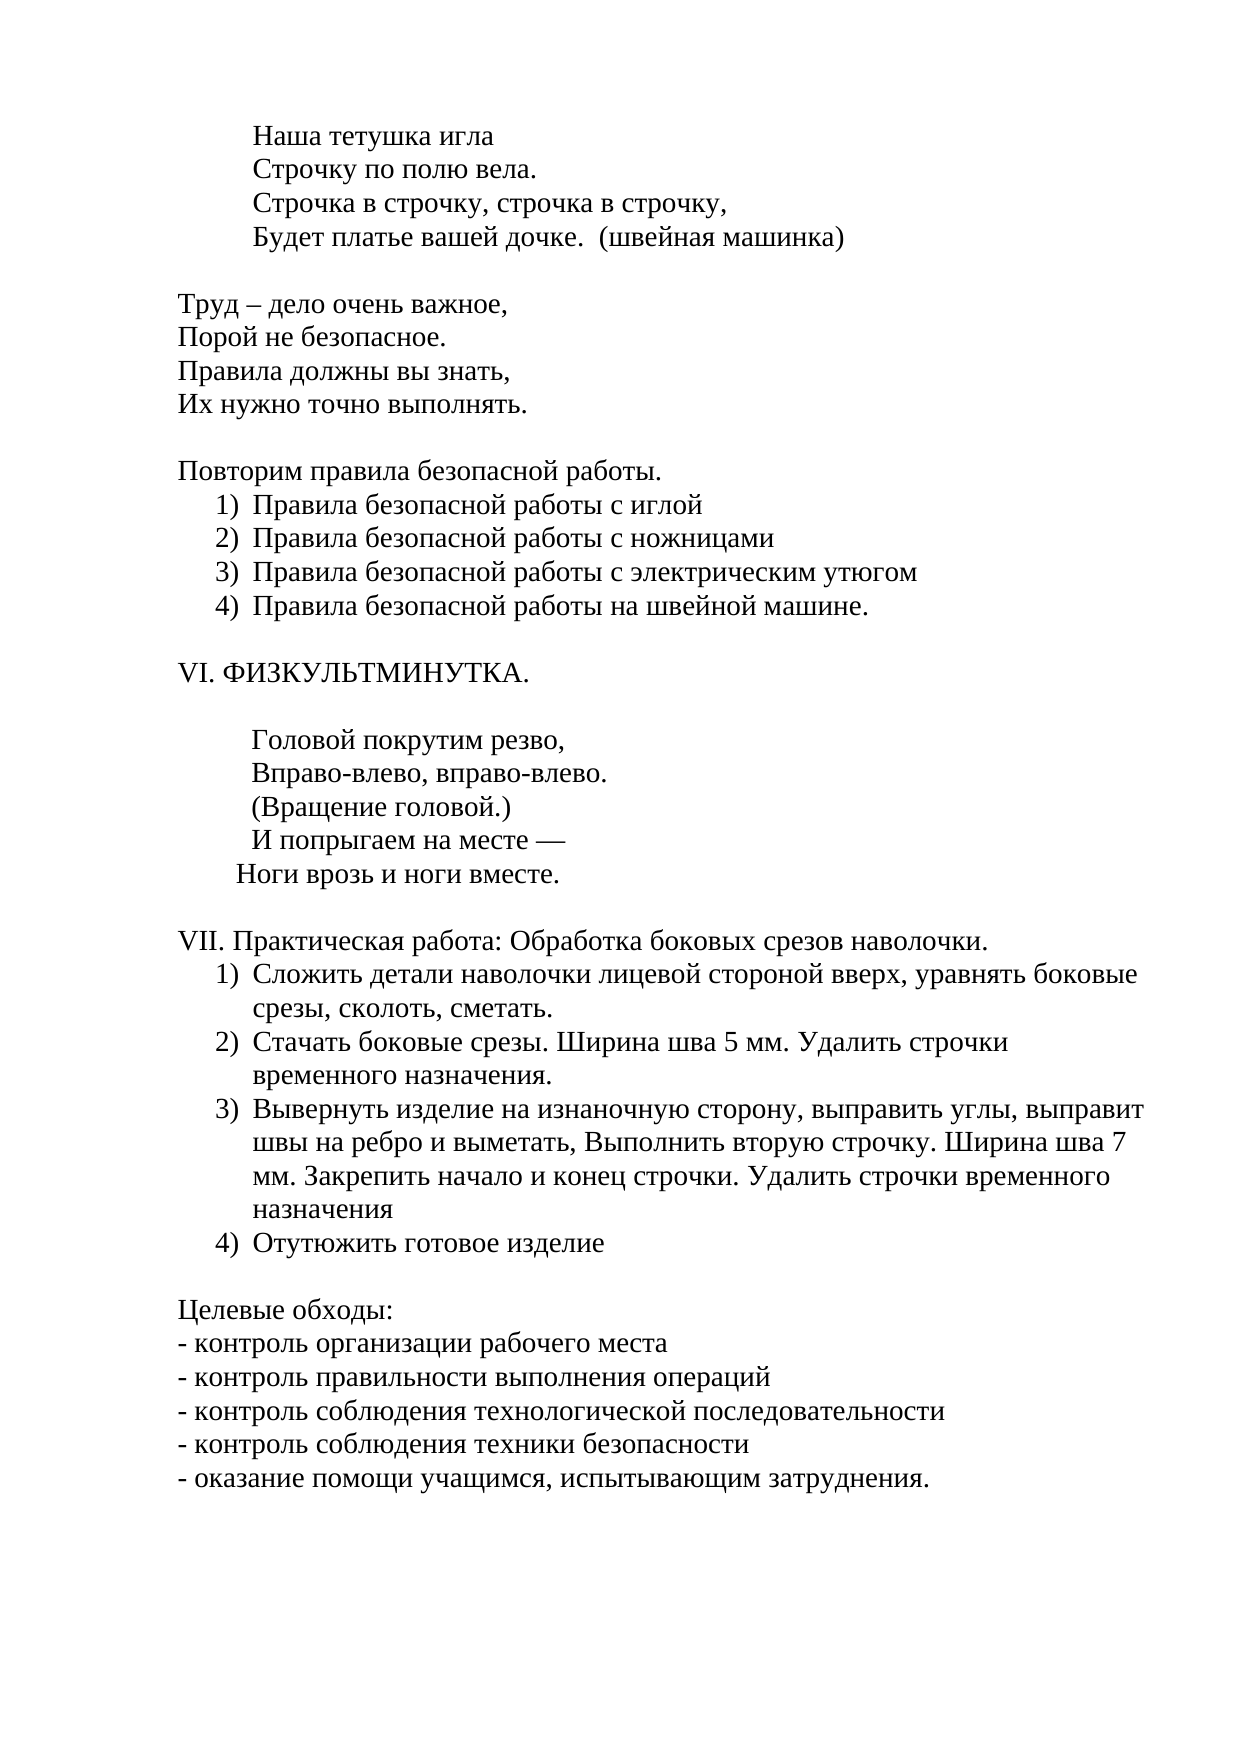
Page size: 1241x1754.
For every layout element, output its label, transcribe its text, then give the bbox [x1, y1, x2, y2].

list Правила безопасной работы с ножницами [215, 521, 1152, 554]
list Правила безопасной работы на швейной машине. [215, 588, 1152, 621]
text (Вращение головой.) [251, 789, 1152, 822]
list Правила безопасной работы с электрическим утюгом [215, 554, 1152, 588]
text Правила должны вы знать, [177, 353, 1152, 386]
list Сложить детали наволочки лицевой стороной вверх, уравнять боковые срезы, сколоть, сметать. [215, 957, 1152, 1024]
text Ноги врозь и ноги вместе. [177, 856, 1152, 889]
text - контроль правильности выполнения операций [177, 1359, 1152, 1393]
text - оказание помощи учащимся, испытывающим затруднения. [177, 1460, 1152, 1493]
list Будет платье вашей дочке. (швейная машинка) [252, 219, 1152, 252]
text Целевые обходы: [177, 1292, 1152, 1326]
text Труд – дело очень важное, [177, 286, 1152, 319]
text Головой покрутим резво, [251, 722, 1152, 755]
list Отутюжить готовое изделие [215, 1225, 1152, 1258]
text И попрыгаем на месте — [251, 822, 1152, 856]
text - контроль соблюдения техники безопасности [177, 1426, 1152, 1460]
list Вывернуть изделие на изнаночную сторону, выправить углы, выправит швы на ребро и выметать, Выполнить вторую строчку. Ширина шва 7 мм. Закрепить начало и конец строчки. Удалить строчки временного назначения [215, 1091, 1152, 1225]
text Повторим правила безопасной работы. [177, 453, 1152, 487]
text VI. ФИЗКУЛЬТМИНУТКА. [177, 655, 1152, 688]
list Строчку по полю вела. [252, 152, 1152, 185]
text Вправо-влево, вправо-влево. [251, 755, 1152, 789]
list Стачать боковые срезы. Ширина шва 5 мм. Удалить строчки временного назначения. [215, 1024, 1152, 1091]
text - контроль соблюдения технологической последовательности [177, 1393, 1152, 1426]
list Строчка в строчку, строчка в строчку, [252, 185, 1152, 219]
list Правила безопасной работы с иглой [215, 487, 1152, 521]
list Наша тетушка игла [252, 118, 1152, 152]
text VII. Практическая работа: Обработка боковых срезов наволочки. [177, 923, 1152, 957]
text Порой не безопасное. [177, 319, 1152, 353]
text - контроль организации рабочего места [177, 1326, 1152, 1359]
text Их нужно точно выполнять. [177, 386, 1152, 420]
